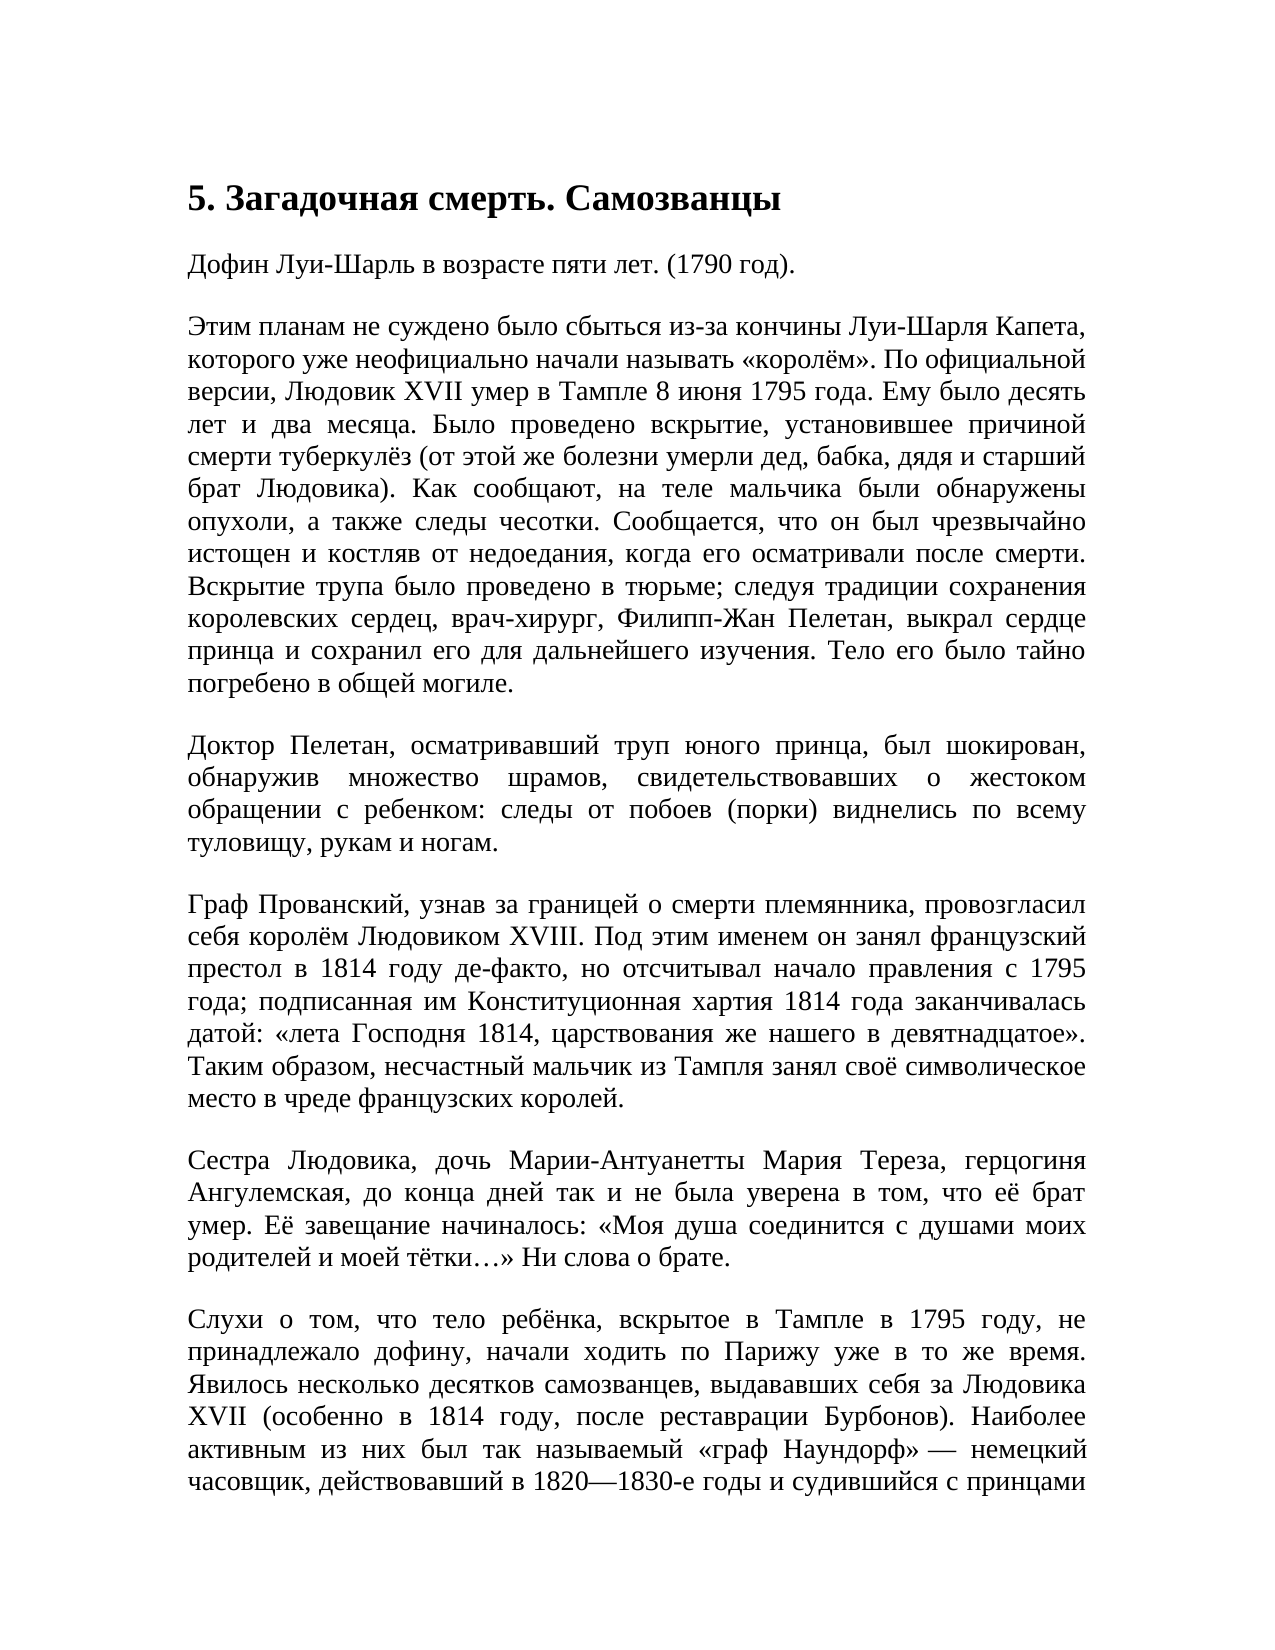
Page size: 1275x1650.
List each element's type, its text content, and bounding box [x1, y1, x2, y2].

text Сестра Людовика, дочь Марии-Антуанетты Мария Тереза, герцогиня Ангулемская, до конца дней так и не была уверена в том, что её брат умер. Её завещание начиналось: «Моя душа соединится с душами моих родителей и моей тётки…» Ни слова о брате. [187, 1143, 1087, 1273]
list 5. Загадочная смерть. Самозванцы [187, 175, 1087, 218]
text Дофин Луи-Шарль в возрасте пяти лет. (1790 год). [187, 248, 1087, 280]
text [187, 1302, 1087, 1496]
text Доктор Пелетан, осматривавший труп юного принца, был шокирован, обнаружив множество шрамов, свидетельствовавших о жестоком обращении с ребенком: следы от побоев (порки) виднелись по всему туловищу, рукам и ногам. [187, 728, 1087, 857]
text Граф Прованский, узнав за границей о смерти племянника, провозгласил себя королём Людовиком XVIII. Под этим именем он занял французский престол в 1814 году де-факто, но отсчитывал начало правления с 1795 года; подписанная им Конституционная хартия 1814 года заканчивалась датой: «лета Господня 1814, царствования же нашего в девятнадцатое». Таким образом, несчастный мальчик из Тампля занял своё символическое место в чреде французских королей. [187, 887, 1087, 1113]
text Этим планам не суждено было сбыться из-за кончины Луи-Шарля Капета, которого уже неофициально начали называть «королём». По официальной версии, Людовик XVII умер в Тампле 8 июня 1795 года. Ему было десять лет и два месяца. Было проведено вскрытие, установившее причиной смерти туберкулёз (от этой же болезни умерли дед, бабка, дядя и старший брат Людовика). Как сообщают, на теле мальчика были обнаружены опухоли, а также следы чесотки. Сообщается, что он был чрезвычайно истощен и костляв от недоедания, когда его осматривали после смерти. Вскрытие трупа было проведено в тюрьме; следуя традиции сохранения королевских сердец, врач-хирург, Филипп-Жан Пелетан, выкрал сердце принца и сохранил его для дальнейшего изучения. Тело его было тайно погребено в общей могиле. [187, 309, 1087, 698]
